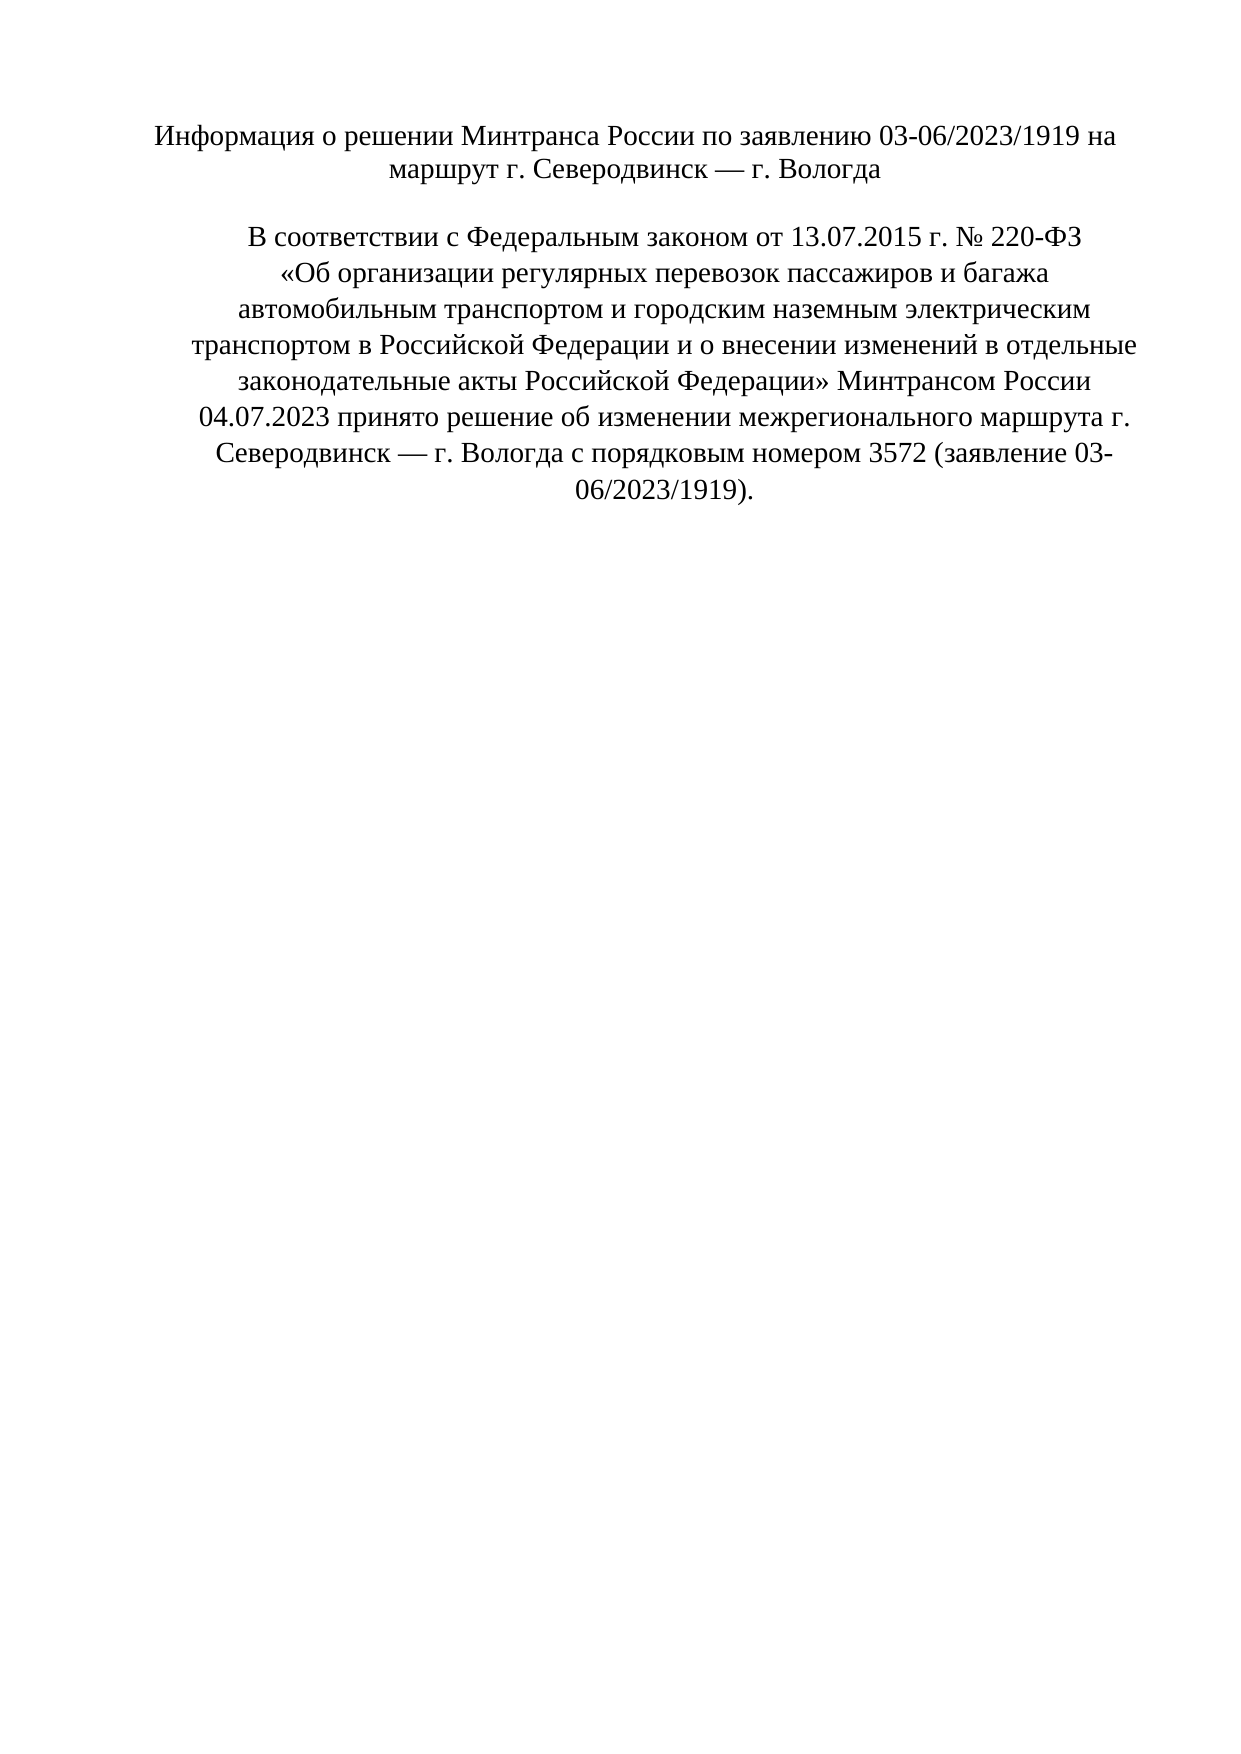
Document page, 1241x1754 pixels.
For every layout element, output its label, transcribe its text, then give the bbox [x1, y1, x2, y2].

text В соответствии с Федеральным законом от 13.07.2015 г. № 220-ФЗ «Об организации регулярных перевозок пассажиров и багажа автомобильным транспортом и городским наземным электрическим транспортом в Российской Федерации и о внесении изменений в отдельные законодательные акты Российской Федерации» Минтрансом России 04.07.2023 принято решение об изменении межрегионального маршрута г. Северодвинск — г. Вологда с порядковым номером 3572 (заявление 03-06/2023/1919). [177, 219, 1152, 505]
text Информация о решении Минтранса России по заявлению 03-06/2023/1919 на маршрут г. Северодвинск — г. Вологда [118, 118, 1152, 185]
